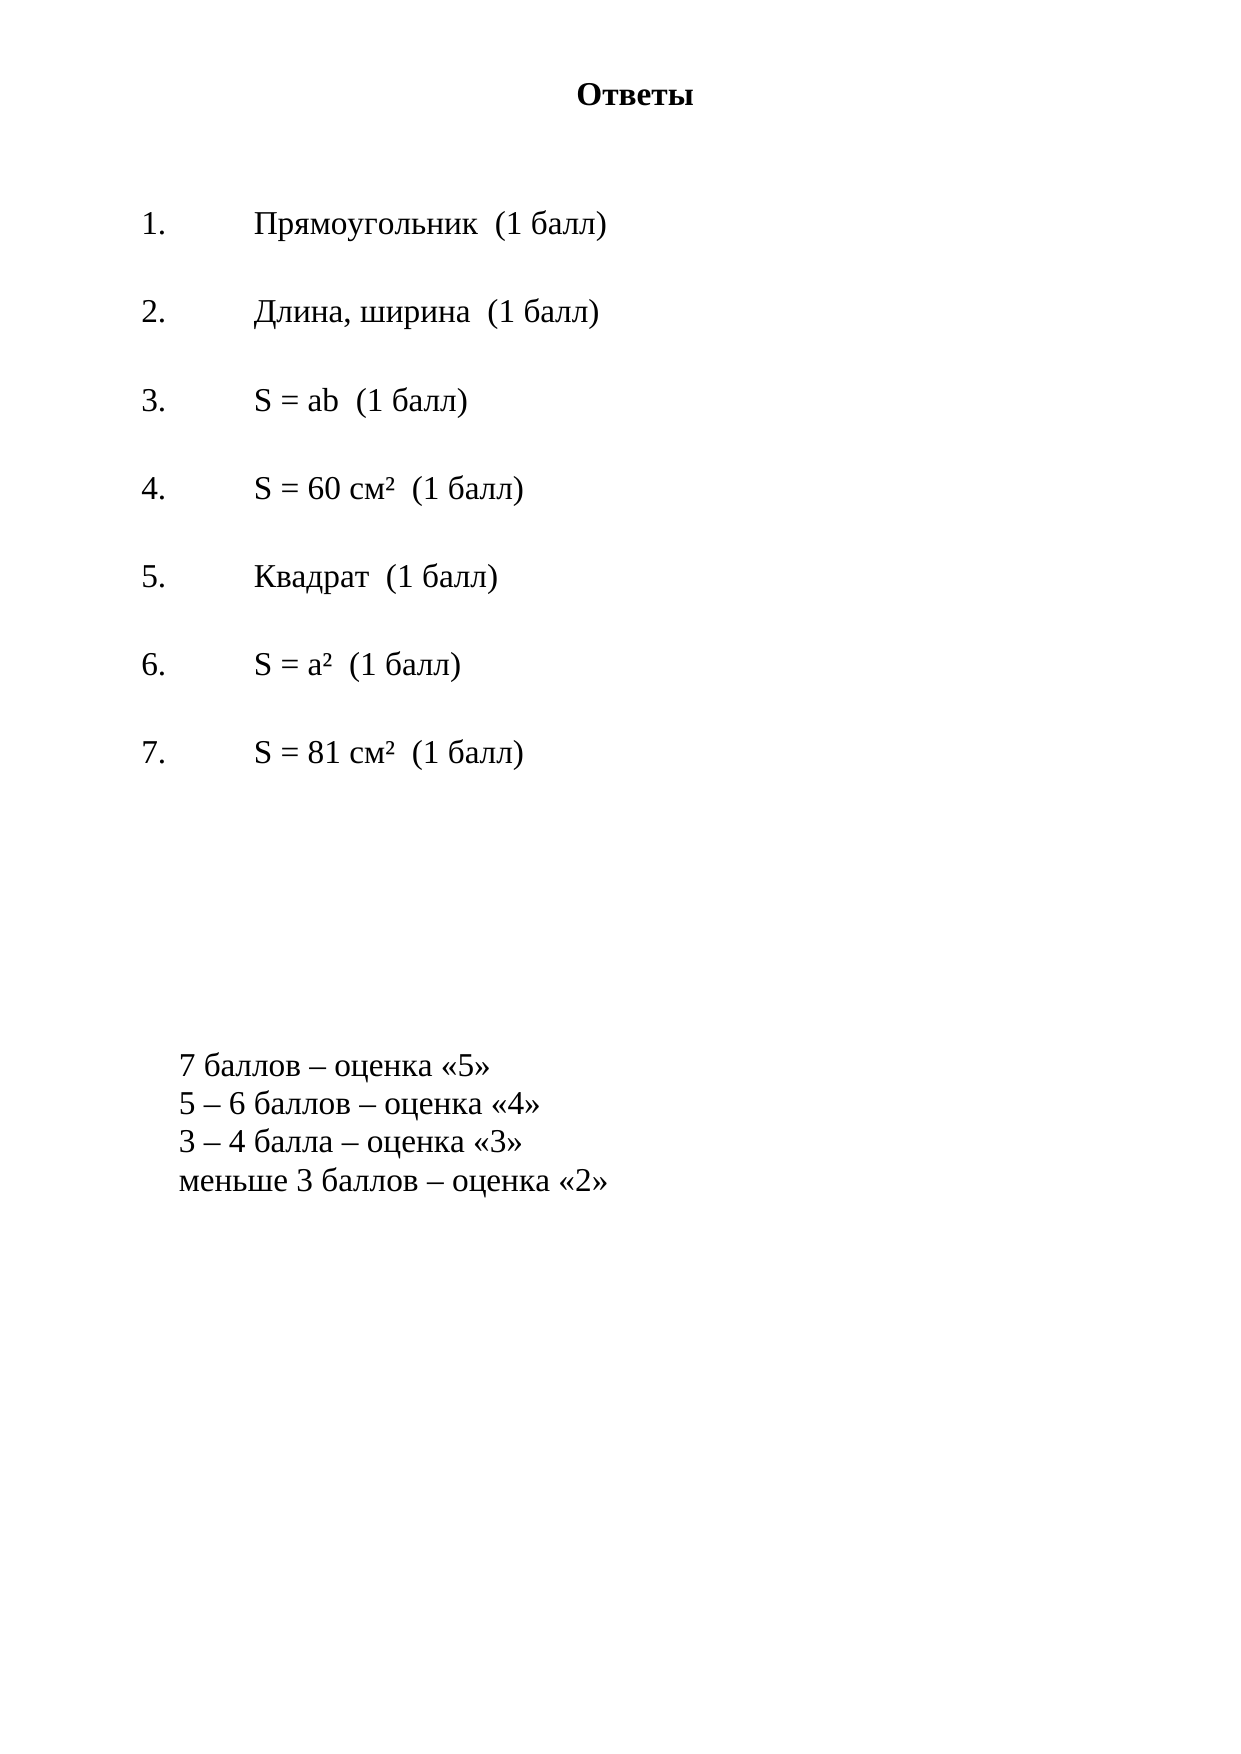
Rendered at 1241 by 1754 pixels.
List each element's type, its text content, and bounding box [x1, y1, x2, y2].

list Прямоугольник (1 балл) [141, 204, 1167, 242]
list Длина, ширина (1 балл) [141, 292, 1167, 330]
list 7 баллов – оценка «5» [178, 1045, 1167, 1083]
list S = 81 см² (1 балл) [141, 732, 1167, 771]
list 3 – 4 балла – оценка «3» [178, 1121, 1167, 1160]
list S = a² (1 балл) [141, 644, 1167, 683]
list S = 60 см² (1 балл) [141, 468, 1167, 506]
list меньше 3 баллов – оценка «2» [178, 1160, 1167, 1198]
list 5 – 6 баллов – оценка «4» [178, 1083, 1167, 1121]
text Ответы [103, 74, 1167, 112]
list Квадрат (1 балл) [141, 556, 1167, 594]
list S = ab (1 балл) [141, 380, 1167, 418]
